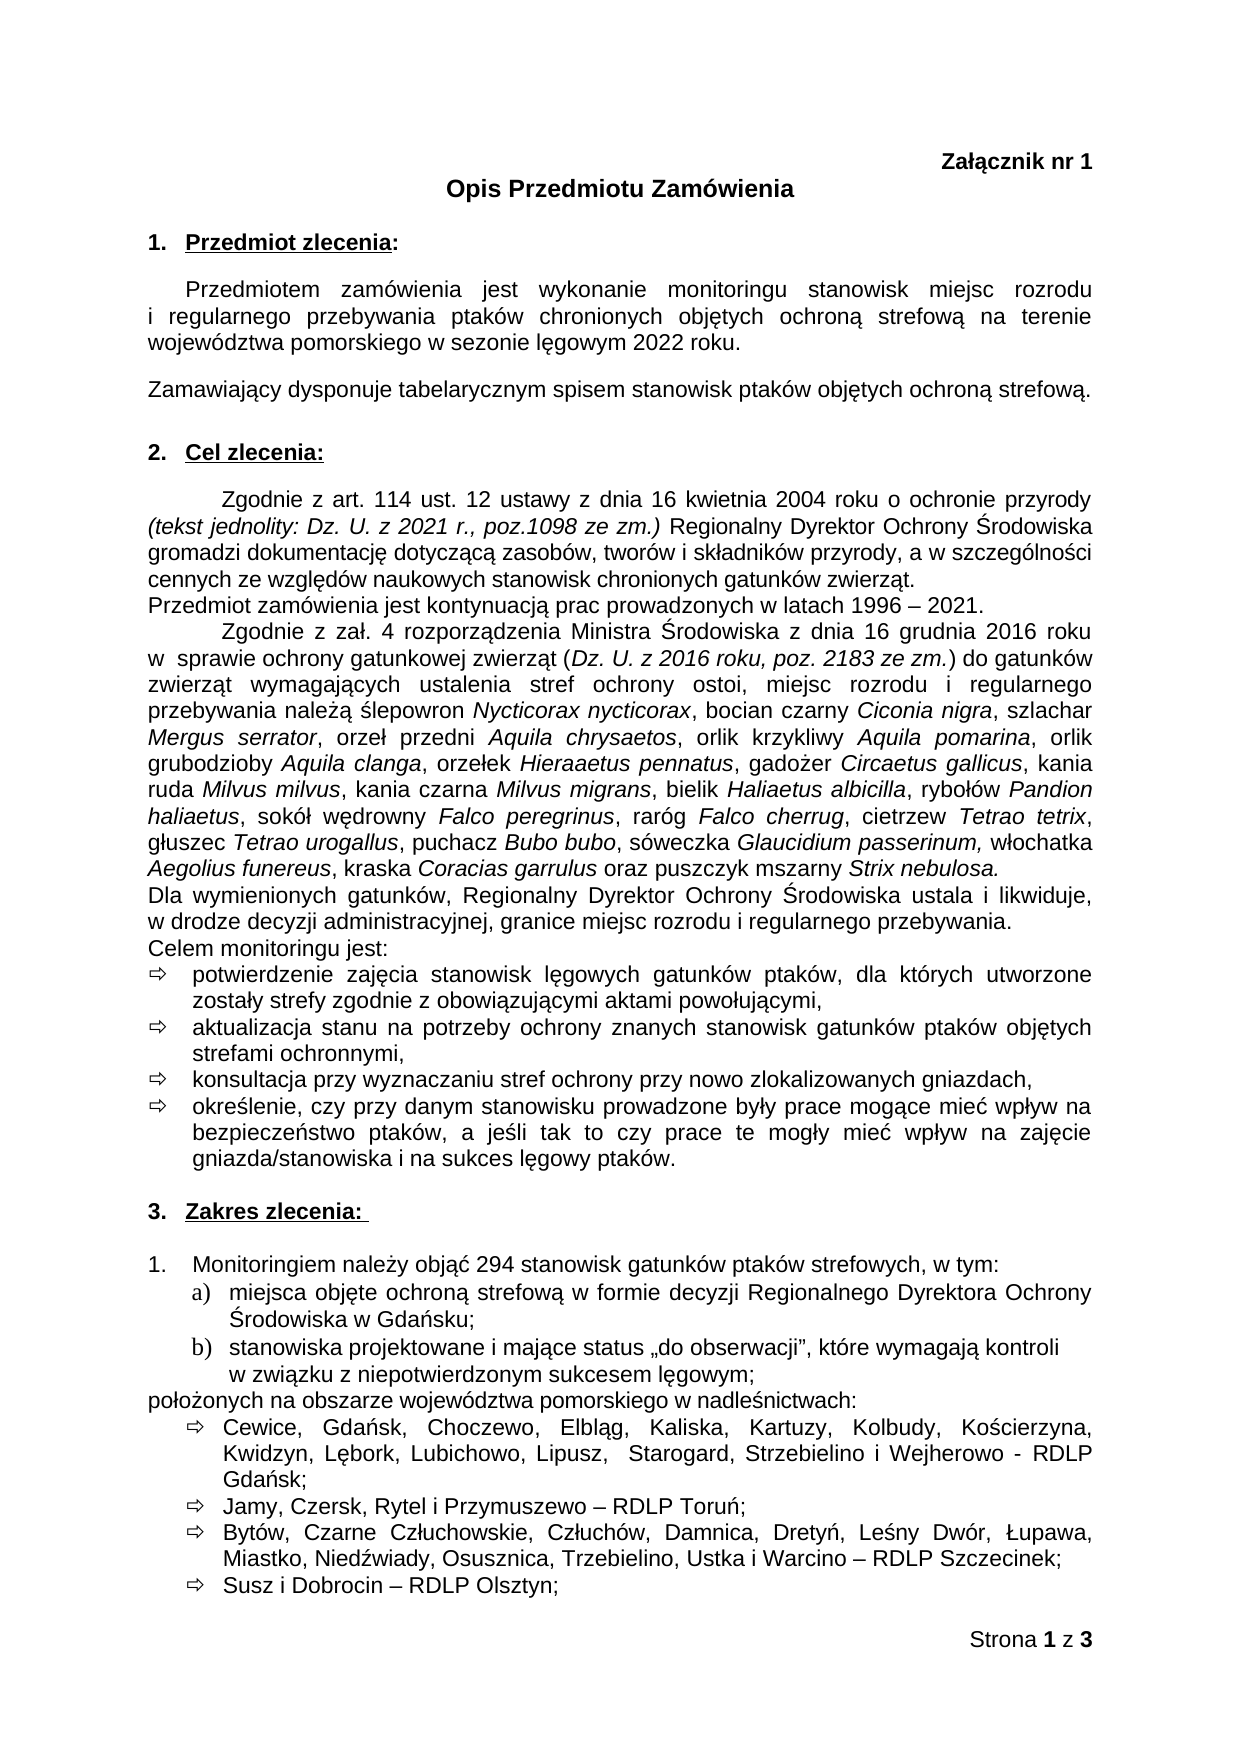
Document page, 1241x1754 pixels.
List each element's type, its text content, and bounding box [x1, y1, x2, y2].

text Zgodnie z zał. 4 rozporządzenia Ministra Środowiska z dnia 16 grudnia 2016 roku w sprawie ochrony gatunkowej zwierząt (Dz. U. z 2016 roku, poz. 2183 ze zm.) do gatunków zwierząt wymagających ustalenia stref ochrony ostoi, miejsc rozrodu i regularnego przebywania należą ślepowron Nycticorax nycticorax, bocian czarny Ciconia nigra, szlachar Mergus serrator, orzeł przedni Aquila chrysaetos, orlik krzykliwy Aquila pomarina, orlik grubodzioby Aquila clanga, orzełek Hieraaetus pennatus, gadożer Circaetus gallicus, kania ruda Milvus milvus, kania czarna Milvus migrans, bielik Haliaetus albicilla, rybołów Pandion haliaetus, sokół wędrowny Falco peregrinus, raróg Falco cherrug, cietrzew Tetrao tetrix, głuszec Tetrao urogallus, puchacz Bubo bubo, sóweczka Glaucidium passerinum, włochatka Aegolius funereus, kraska Coracias garrulus oraz puszczyk mszarny Strix nebulosa. [148, 618, 1093, 882]
list stanowiska projektowane i mające status „do obserwacji”, które wymagają kontroli w związku z niepotwierdzonym sukcesem lęgowym; [191, 1332, 1093, 1387]
list aktualizacja stanu na potrzeby ochrony znanych stanowisk gatunków ptaków objętych strefami ochronnymi, [148, 1013, 1093, 1066]
text Załącznik nr 1 [148, 148, 1093, 174]
list Cewice, Gdańsk, Choczewo, Elbląg, Kaliska, Kartuzy, Kolbudy, Kościerzyna, Kwidzyn, Lębork, Lubichowo, Lipusz, Starogard, Strzebielino i Wejherowo - RDLP Gdańsk; [185, 1414, 1093, 1493]
text Opis Przedmiotu Zamówienia [148, 174, 1093, 203]
list Jamy, Czersk, Rytel i Przymuszewo – RDLP Toruń; [185, 1493, 1093, 1519]
list miejsca objęte ochroną strefową w formie decyzji Regionalnego Dyrektora Ochrony Środowiska w Gdańsku; [191, 1277, 1093, 1332]
list określenie, czy przy danym stanowisku prowadzone były prace mogące mieć wpływ na bezpieczeństwo ptaków, a jeśli tak to czy prace te mogły mieć wpływ na zajęcie gniazda/stanowiska i na sukces lęgowy ptaków. [148, 1093, 1093, 1172]
list Cel zlecenia: [148, 439, 1093, 466]
text Dla wymienionych gatunków, Regionalny Dyrektor Ochrony Środowiska ustala i likwiduje, w drodze decyzji administracyjnej, granice miejsc rozrodu i regularnego przebywania. [148, 882, 1093, 934]
text Celem monitoringu jest: [148, 934, 1093, 961]
text Przedmiotem zamówienia jest wykonanie monitoringu stanowisk miejsc rozrodu i regularnego przebywania ptaków chronionych objętych ochroną strefową na terenie województwa pomorskiego w sezonie lęgowym 2022 roku. [148, 276, 1093, 355]
list Bytów, Czarne Człuchowskie, Człuchów, Damnica, Dretyń, Leśny Dwór, Łupawa, Miastko, Niedźwiady, Osusznica, Trzebielino, Ustka i Warcino – RDLP Szczecinek; [185, 1519, 1093, 1572]
list Przedmiot zlecenia: [148, 229, 1093, 255]
list Monitoringiem należy objąć 294 stanowisk gatunków ptaków strefowych, w tym: [148, 1251, 1093, 1277]
list konsultacja przy wyznaczaniu stref ochrony przy nowo zlokalizowanych gniazdach, [148, 1066, 1093, 1093]
list Susz i Dobrocin – RDLP Olsztyn; [185, 1572, 1093, 1598]
text położonych na obszarze województwa pomorskiego w nadleśnictwach: [148, 1387, 1093, 1414]
text Zgodnie z art. 114 ust. 12 ustawy z dnia 16 kwietnia 2004 roku o ochronie przyrody (tekst jednolity: Dz. U. z 2021 r., poz.1098 ze zm.) Regionalny Dyrektor Ochrony Środowiska gromadzi dokumentację dotyczącą zasobów, tworów i składników przyrody, a w szczególności cennych ze względów naukowych stanowisk chronionych gatunków zwierząt. [148, 486, 1093, 592]
text Przedmiot zamówienia jest kontynuacją prac prowadzonych w latach 1996 – 2021. [148, 592, 1093, 618]
list potwierdzenie zajęcia stanowisk lęgowych gatunków ptaków, dla których utworzone zostały strefy zgodnie z obowiązującymi aktami powołującymi, [148, 961, 1093, 1013]
list Zakres zlecenia: [148, 1198, 1093, 1224]
list Zamawiający dysponuje tabelarycznym spisem stanowisk ptaków objętych ochroną strefową. [148, 376, 1093, 402]
